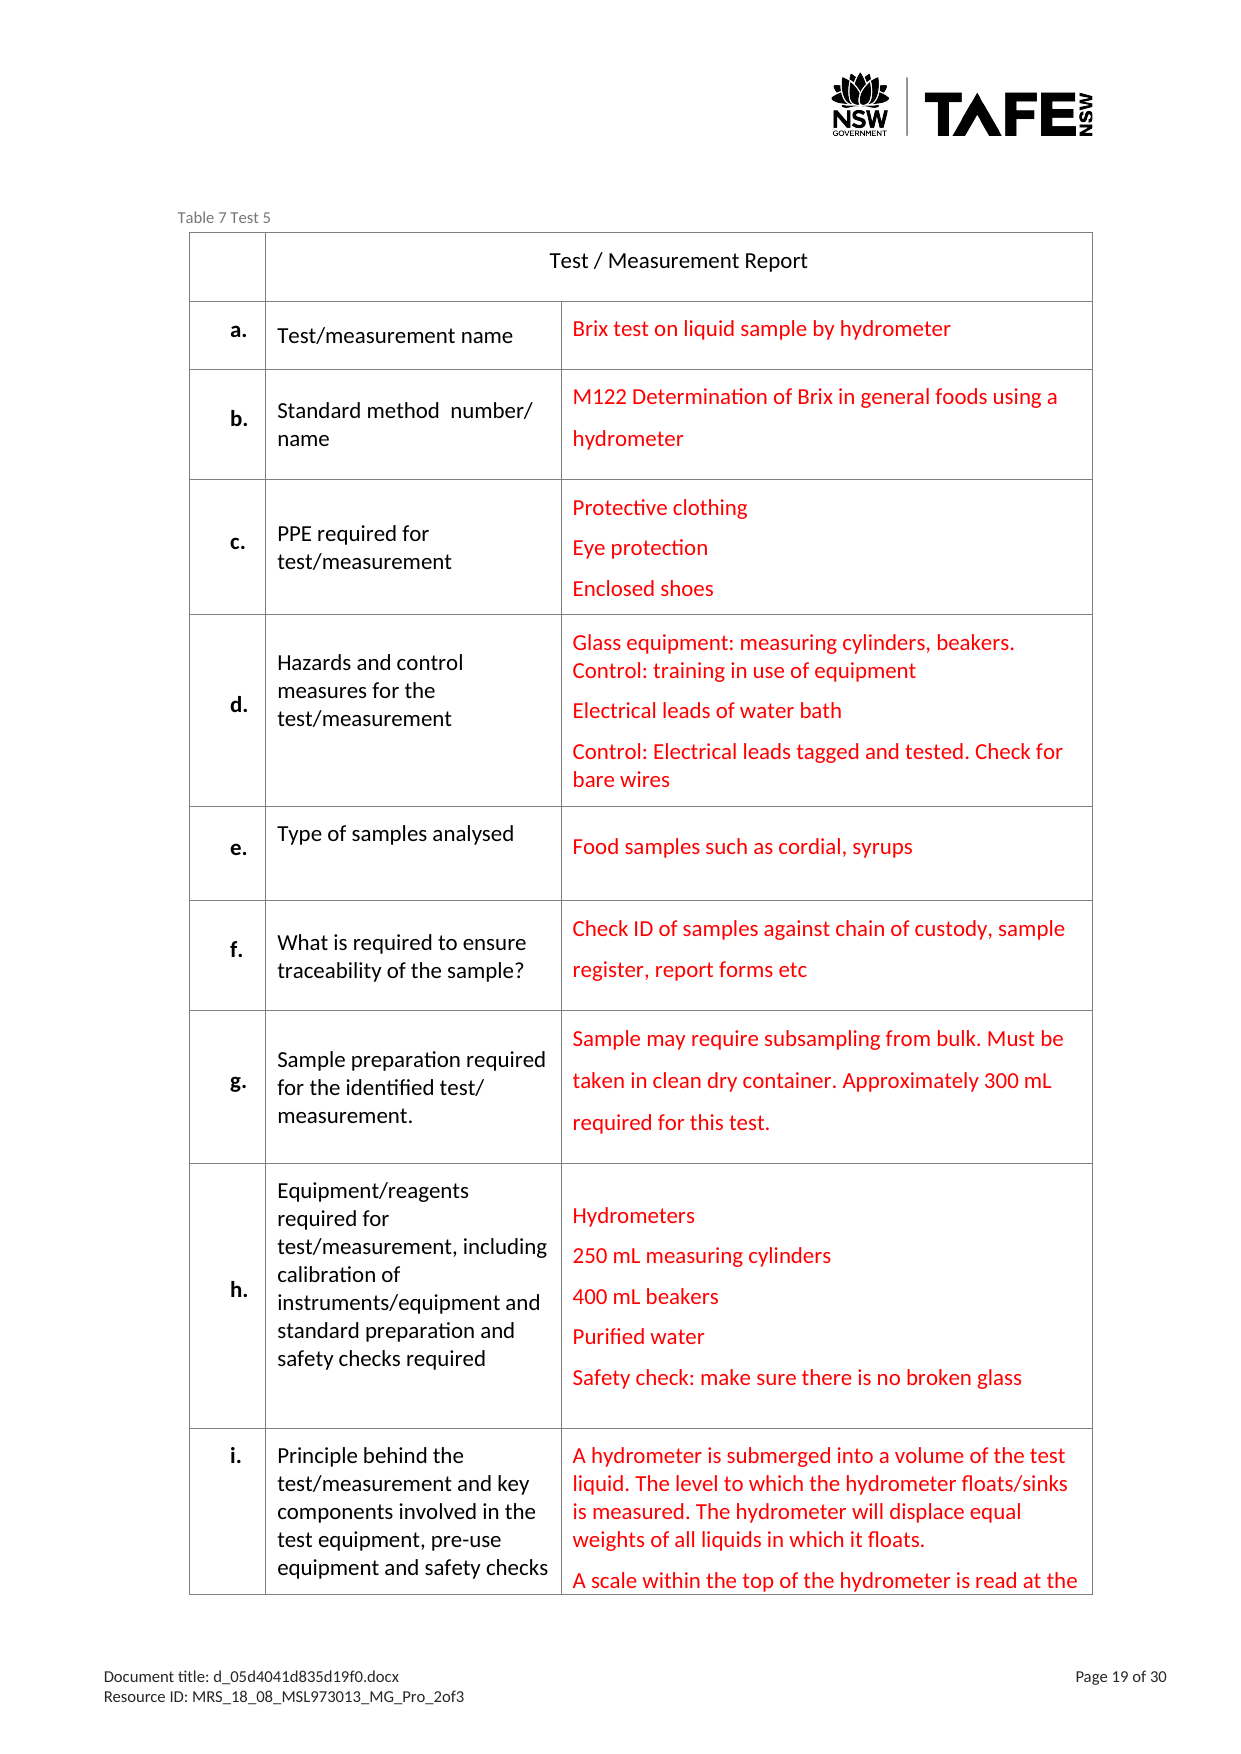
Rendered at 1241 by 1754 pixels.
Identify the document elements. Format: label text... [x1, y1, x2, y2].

table_cell Hydrometers 250 mL measuring cylinders 400 mL beakers Purified water Safety check: make sure there is no broken glass [562, 1164, 1092, 1428]
table_cell [190, 1011, 265, 1163]
table_cell Food samples such as cordial, syrups [562, 807, 1092, 900]
table_cell Equipment/reagents required for test/measurement, including calibration of instruments/equipment and standard preparation and safety checks required [266, 1164, 561, 1428]
table_cell Check ID of samples against chain of custody, sample register, report forms etc [562, 901, 1092, 1010]
table_cell [190, 1164, 265, 1428]
table_cell Sample preparation required for the identified test/ measurement. [266, 1011, 561, 1163]
text Table 7 Test 5 [177, 207, 1092, 227]
picture [831, 71, 1093, 137]
table_cell Hazards and control measures for the test/measurement [266, 615, 561, 806]
table_cell What is required to ensure traceability of the sample? [266, 901, 561, 1010]
table_cell Brix test on liquid sample by hydrometer [562, 302, 1092, 369]
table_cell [266, 1429, 561, 1594]
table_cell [562, 1429, 1092, 1594]
table_cell [190, 807, 265, 900]
table_cell [190, 1429, 265, 1594]
table_cell [190, 302, 265, 369]
table_cell [190, 615, 265, 806]
table_cell Protective clothing Eye protection Enclosed shoes [562, 480, 1092, 614]
table_cell Test/measurement name [266, 302, 561, 369]
table_header [190, 233, 265, 301]
table_cell Type of samples analysed [266, 807, 561, 900]
table_cell [190, 480, 265, 614]
table_cell Glass equipment: measuring cylinders, beakers. Control: training in use of equipment Electrical leads of water bath Control: Electrical leads tagged and tested. Check for bare wires [562, 615, 1092, 806]
table_cell Standard method number/ name [266, 370, 561, 479]
table_cell PPE required for test/measurement [266, 480, 561, 614]
table_cell [190, 901, 265, 1010]
table_cell Sample may require subsampling from bulk. Must be taken in clean dry container. Approximately 300 mL required for this test. [562, 1011, 1092, 1163]
table_header Test / Measurement Report [266, 233, 1092, 301]
table_cell M122 Determination of Brix in general foods using a hydrometer [562, 370, 1092, 479]
table_cell [190, 370, 265, 479]
